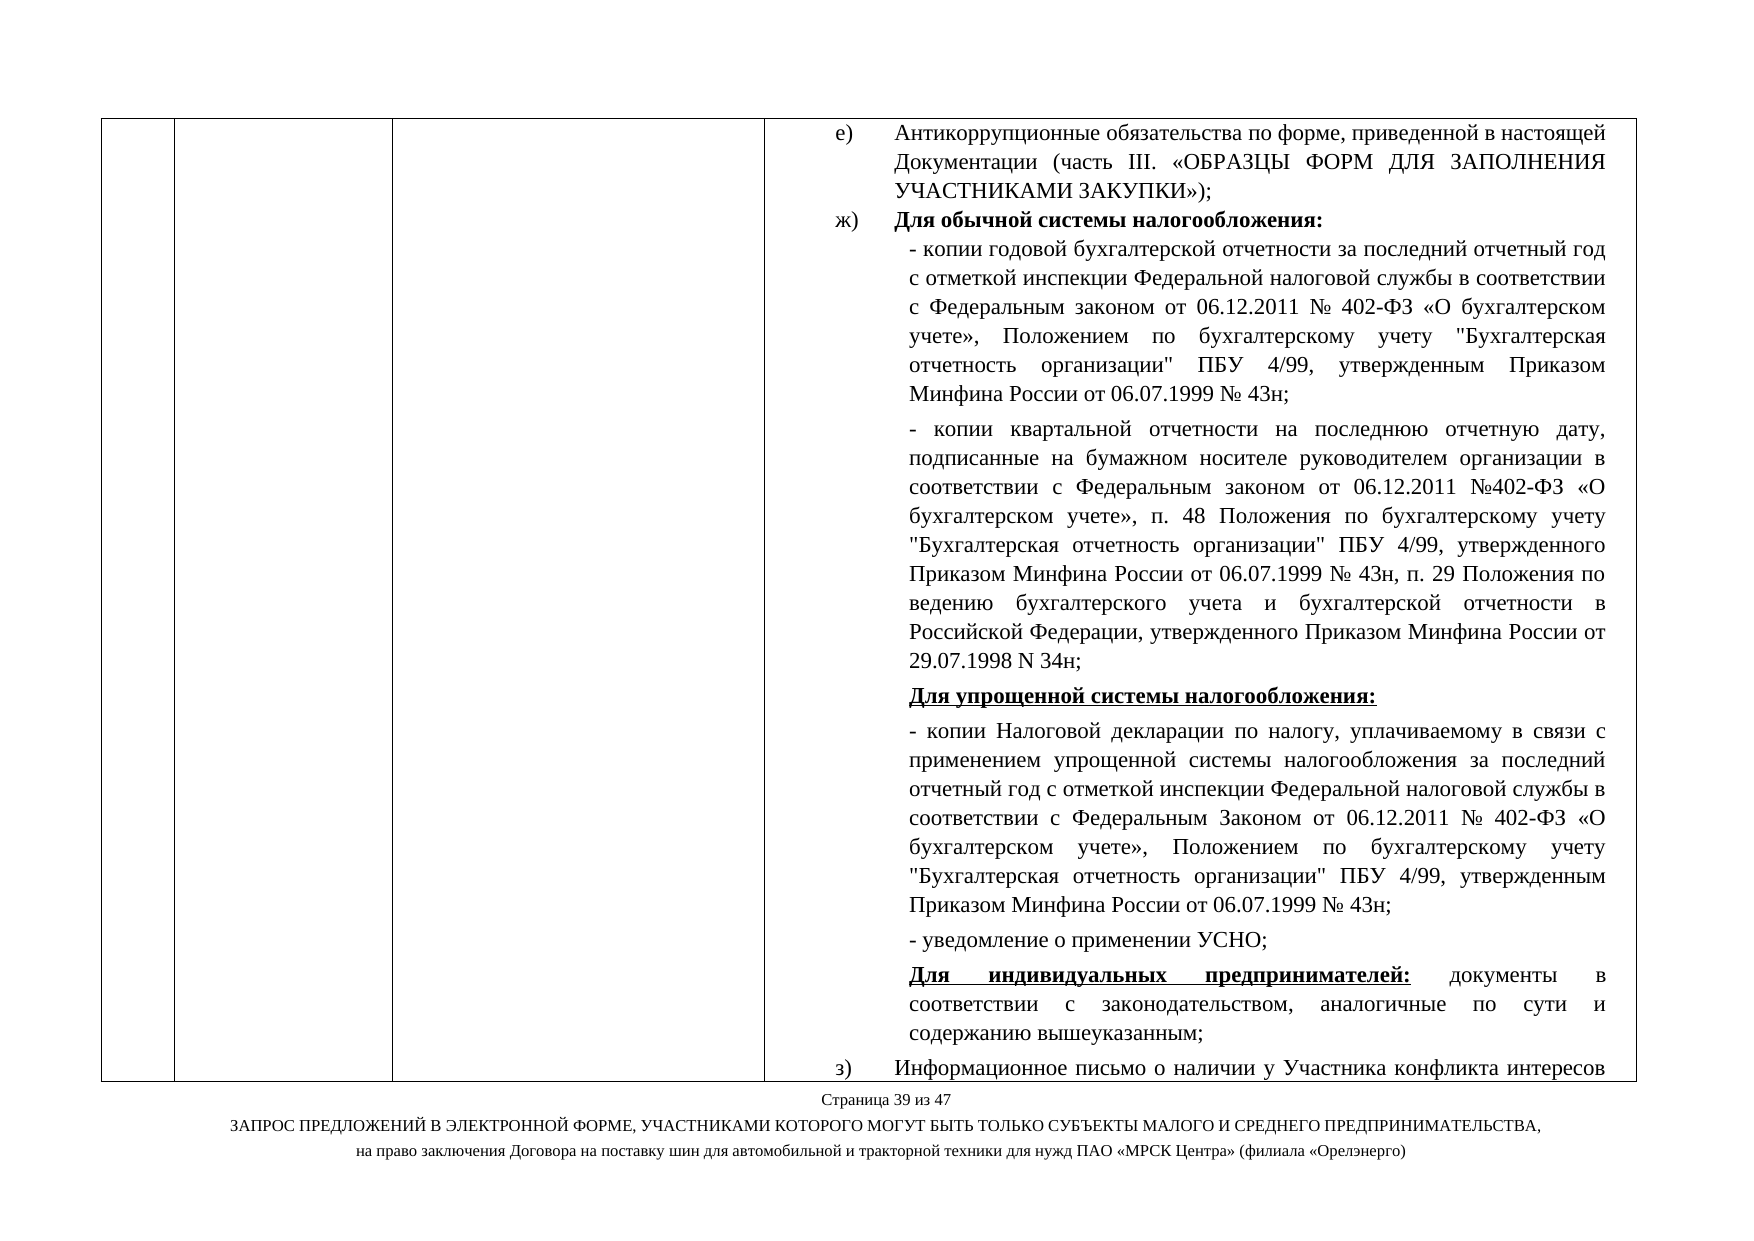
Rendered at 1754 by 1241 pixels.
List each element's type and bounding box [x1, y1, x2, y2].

table_cell [765, 119, 1636, 1081]
table_cell [102, 119, 174, 1081]
table_cell [175, 119, 392, 1081]
table_cell [393, 119, 764, 1081]
